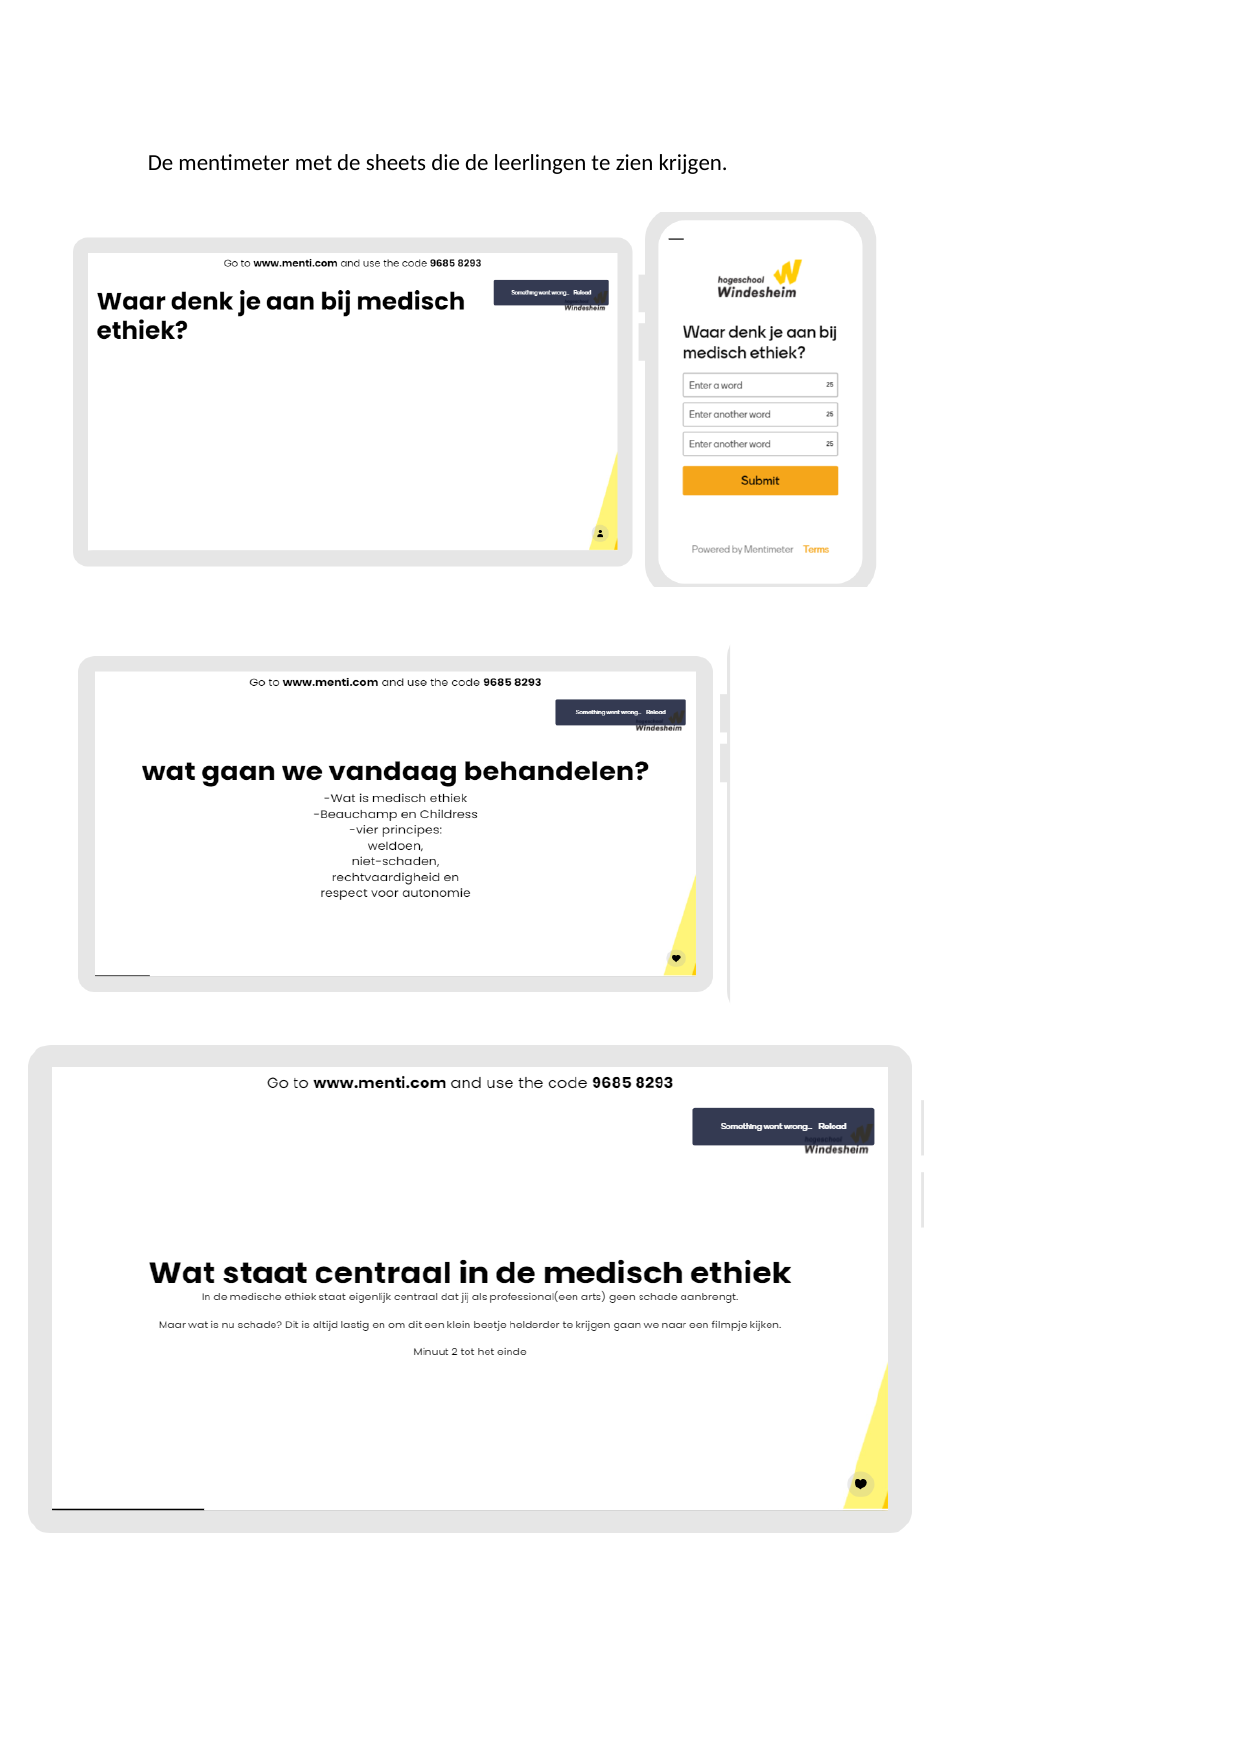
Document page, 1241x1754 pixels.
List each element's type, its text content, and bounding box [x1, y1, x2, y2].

picture [67, 212, 894, 587]
picture [68, 622, 730, 1032]
picture [25, 1039, 924, 1606]
text De mentimeter met de sheets die de leerlingen te zien krijgen. [148, 148, 1093, 206]
